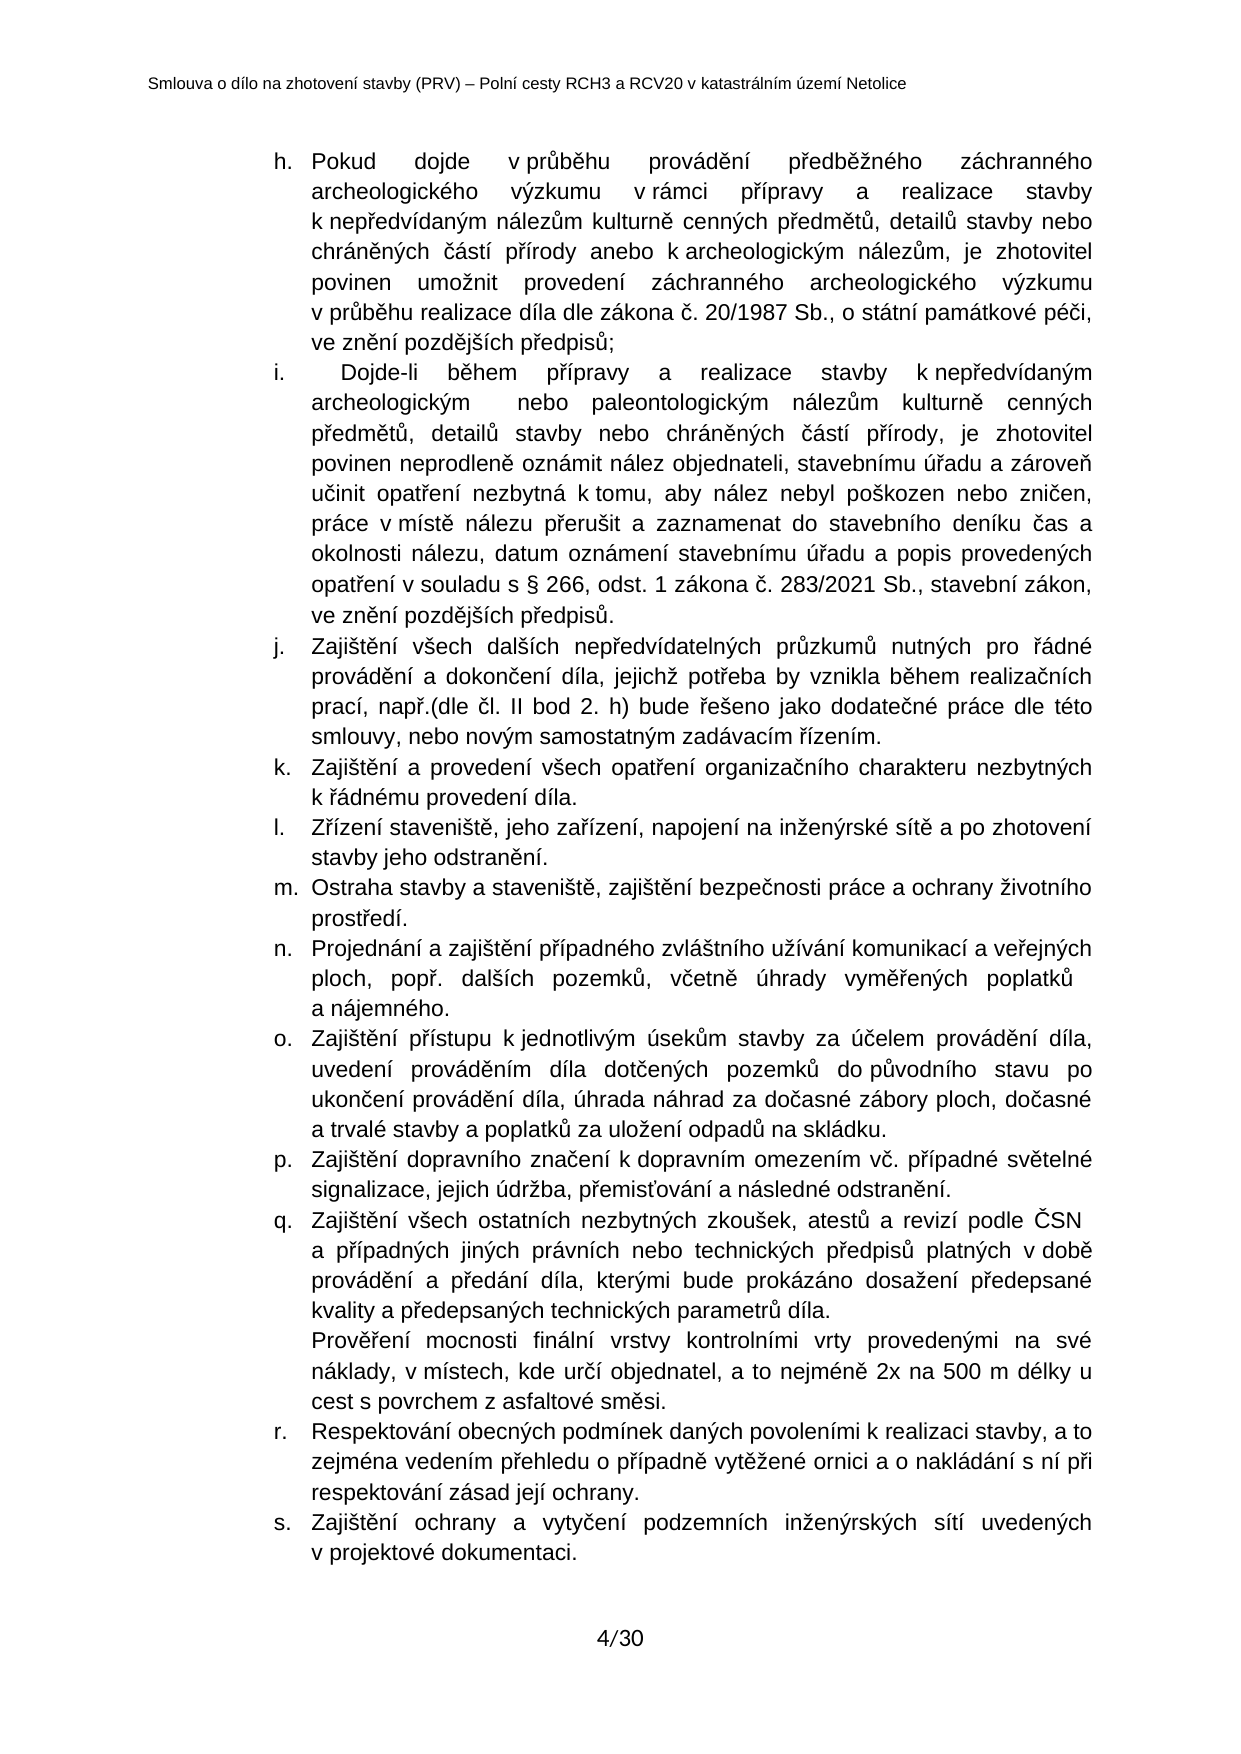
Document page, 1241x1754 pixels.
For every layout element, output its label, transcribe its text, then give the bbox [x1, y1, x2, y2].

list Dojde-li během přípravy a realizace stavby k nepředvídaným archeologickým nebo paleontologickým nálezům kulturně cenných předmětů, detailů stavby nebo chráněných částí přírody, je zhotovitel povinen neprodleně oznámit nález objednateli, stavebnímu úřadu a zároveň učinit opatření nezbytná k tomu, aby nález nebyl poškozen nebo zničen, práce v místě nálezu přerušit a zaznamenat do stavebního deníku čas a okolnosti nálezu, datum oznámení stavebnímu úřadu a popis provedených opatření v souladu s § 266, odst. 1 zákona č. 283/2021 Sb., stavební zákon, ve znění pozdějších předpisů. [274, 359, 1093, 629]
list Zajištění všech ostatních nezbytných zkoušek, atestů a revizí podle ČSN a případných jiných právních nebo technických předpisů platných v době provádění a předání díla, kterými bude prokázáno dosažení předepsané kvality a předepsaných technických parametrů díla. [274, 1207, 1093, 1323]
list Pokud dojde v průběhu provádění předběžného záchranného archeologického výzkumu v rámci přípravy a realizace stavby k nepředvídaným nálezům kulturně cenných předmětů, detailů stavby nebo chráněných částí přírody anebo k archeologickým nálezům, je zhotovitel povinen umožnit provedení záchranného archeologického výzkumu v průběhu realizace díla dle zákona č. 20/1987 Sb., o státní památkové péči, ve znění pozdějších předpisů; [274, 148, 1093, 355]
list Zřízení staveniště, jeho zařízení, napojení na inženýrské sítě a po zhotovení stavby jeho odstranění. [274, 814, 1093, 870]
list Zajištění všech dalších nepředvídatelných průzkumů nutných pro řádné provádění a dokončení díla, jejichž potřeba by vznikla během realizačních prací, např.(dle čl. II bod 2. h) bude řešeno jako dodatečné práce dle této smlouvy, nebo novým samostatným zadávacím řízením. [274, 633, 1093, 749]
list Zajištění přístupu k jednotlivým úsekům stavby za účelem provádění díla, uvedení prováděním díla dotčených pozemků do původního stavu po ukončení provádění díla, úhrada náhrad za dočasné zábory ploch, dočasné a trvalé stavby a poplatků za uložení odpadů na skládku. [274, 1025, 1093, 1142]
list Respektování obecných podmínek daných povoleními k realizaci stavby, a to zejména vedením přehledu o případně vytěžené ornici a o nakládání s ní při respektování zásad její ochrany. [274, 1418, 1093, 1505]
list Zajištění dopravního značení k dopravním omezením vč. případné světelné signalizace, jejich údržba, přemisťování a následné odstranění. [274, 1146, 1093, 1203]
list Ostraha stavby a staveniště, zajištění bezpečnosti práce a ochrany životního prostředí. [274, 874, 1093, 931]
list Prověření mocnosti finální vrstvy kontrolními vrty provedenými na své náklady, v místech, kde určí objednatel, a to nejméně 2x na 500 m délky u cest s povrchem z asfaltové směsi. [311, 1327, 1093, 1414]
list Zajištění a provedení všech opatření organizačního charakteru nezbytných k řádnému provedení díla. [274, 753, 1093, 810]
list Projednání a zajištění případného zvláštního užívání komunikací a veřejných ploch, popř. dalších pozemků, včetně úhrady vyměřených poplatků a nájemného. [274, 935, 1093, 1021]
list Zajištění ochrany a vytyčení podzemních inženýrských sítí uvedených v projektové dokumentaci. [274, 1509, 1093, 1565]
